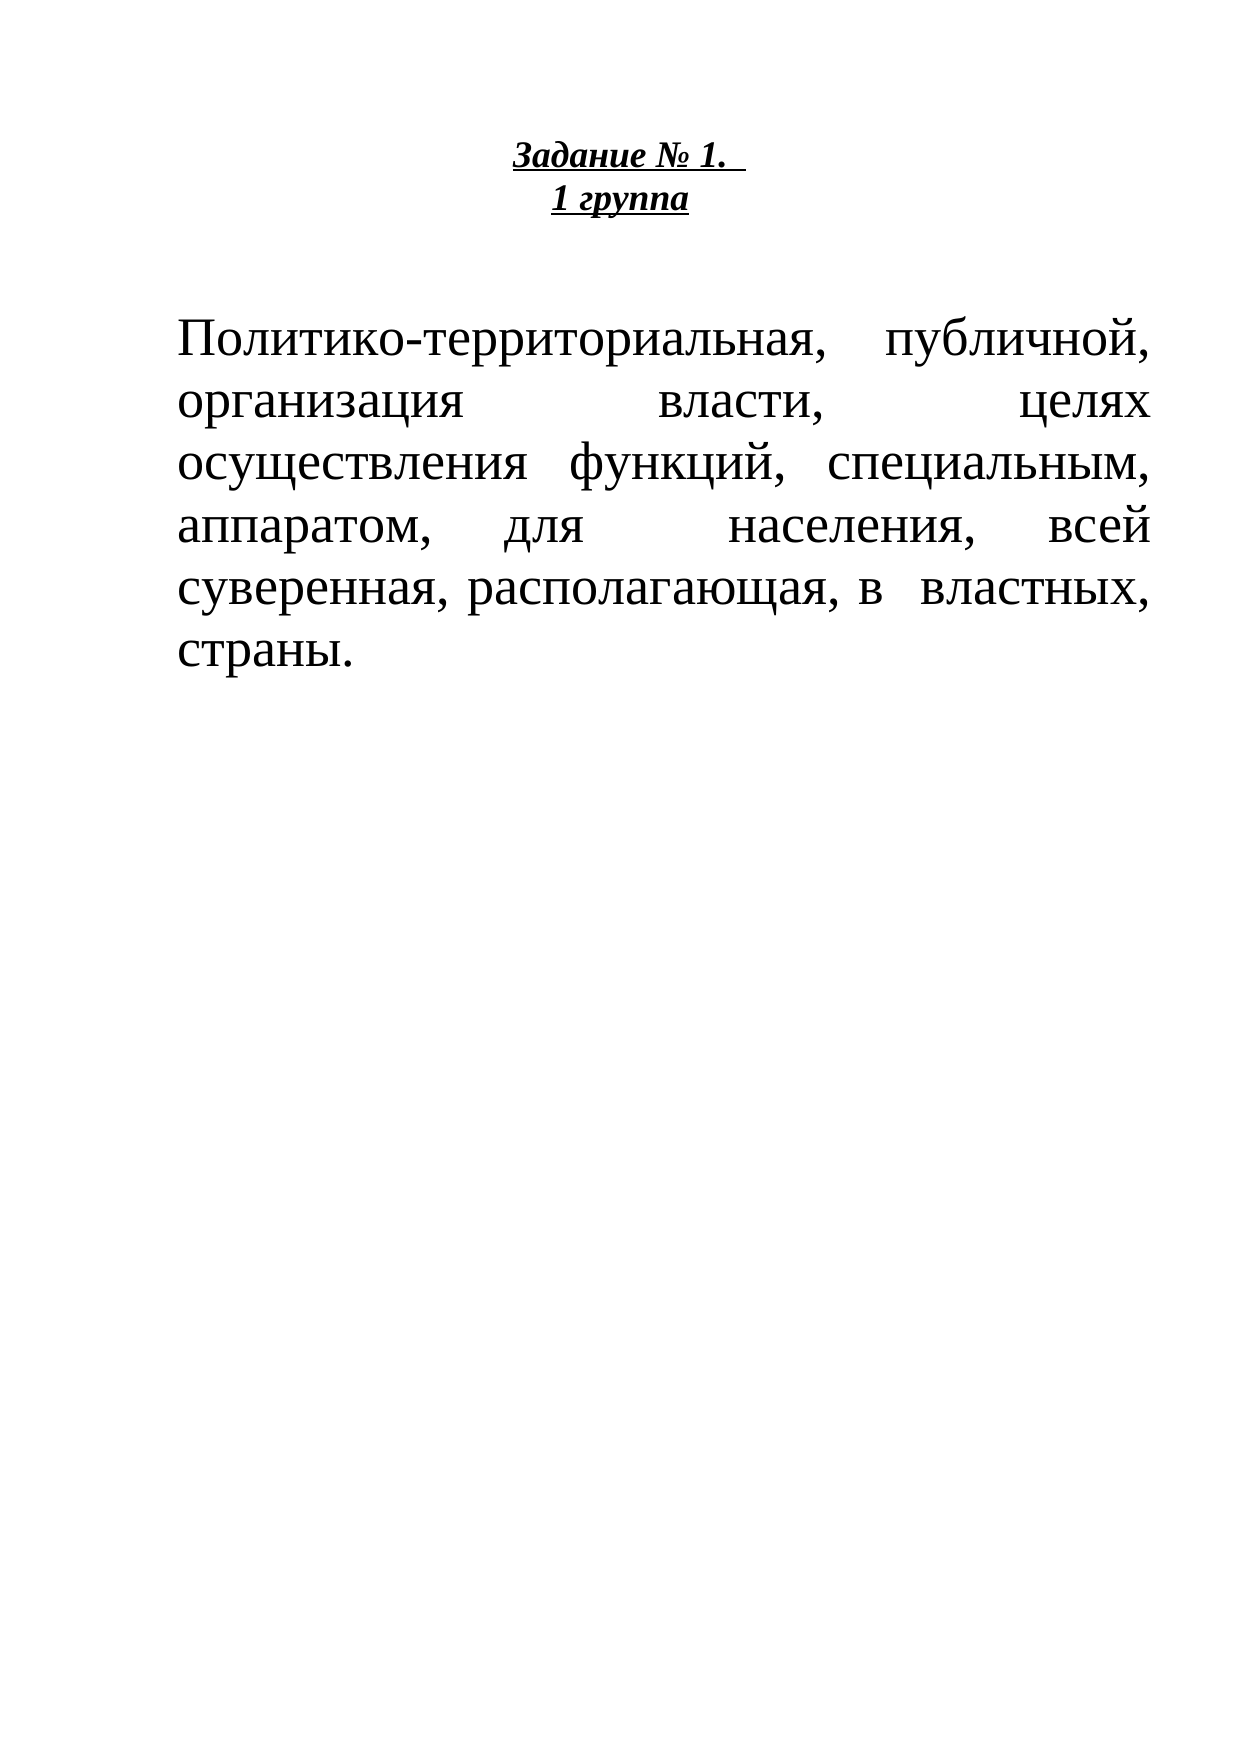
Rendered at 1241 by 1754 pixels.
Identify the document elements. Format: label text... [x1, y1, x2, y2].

text 1 группа [88, 175, 1152, 218]
text Задание № 1. [88, 132, 1152, 175]
text Политико-территориальная, публичной, организация власти, целях осуществления функций, специальным, аппаратом, для населения, всей суверенная, располагающая, в властных, страны. [177, 305, 1152, 678]
